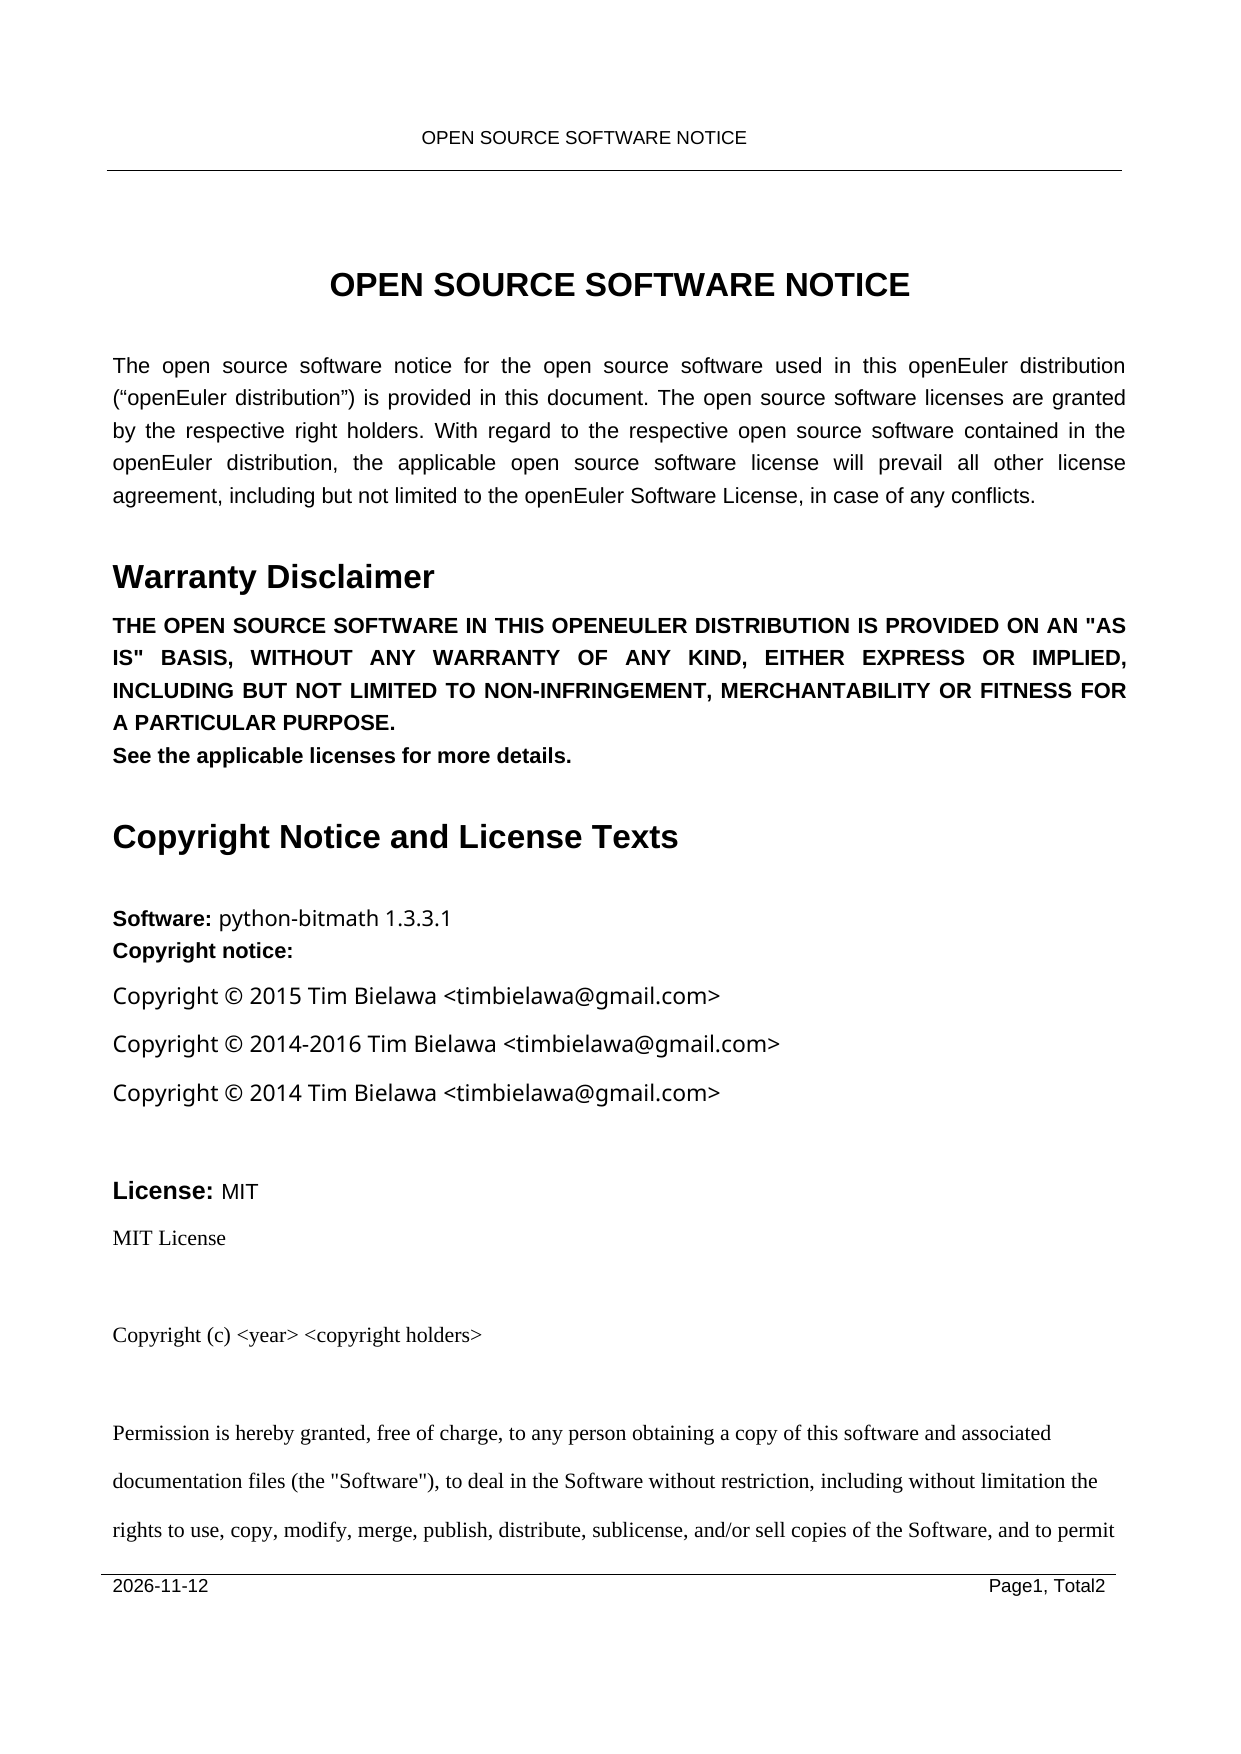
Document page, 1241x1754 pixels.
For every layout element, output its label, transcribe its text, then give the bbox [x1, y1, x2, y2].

text The open source software notice for the open source software used in this openEuler distribution (“openEuler distribution”) is provided in this document. The open source software licenses are granted by the respective right holders. With regard to the respective open source software contained in the openEuler distribution, the applicable open source software license will prevail all other license agreement, including but not limited to the openEuler Software License, in case of any conflicts. [112, 349, 1128, 511]
text Copyright © 2015 Tim Bielawa <timbielawa@gmail.com> Copyright © 2014-2016 Tim Bielawa <timbielawa@gmail.com> Copyright © 2014 Tim Bielawa <timbielawa@gmail.com> [112, 979, 1128, 1158]
text OPEN SOURCE SOFTWARE NOTICE [112, 251, 1128, 316]
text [112, 1221, 1128, 1546]
text Software: python-bitmath 1.3.3.1 [112, 901, 1128, 934]
text THE OPEN SOURCE SOFTWARE IN THIS OPENEULER DISTRIBUTION IS PROVIDED ON AN "AS IS" BASIS, WITHOUT ANY WARRANTY OF ANY KIND, EITHER EXPRESS OR IMPLIED, INCLUDING BUT NOT LIMITED TO NON-INFRINGEMENT, MERCHANTABILITY OR FITNESS FOR A PARTICULAR PURPOSE. See the applicable licenses for more details. [112, 609, 1128, 771]
text Copyright notice: [112, 934, 1128, 966]
text Copyright Notice and License Texts [112, 804, 1128, 869]
text License: MIT [112, 1174, 1128, 1207]
text Warranty Disclaimer [112, 544, 1128, 609]
